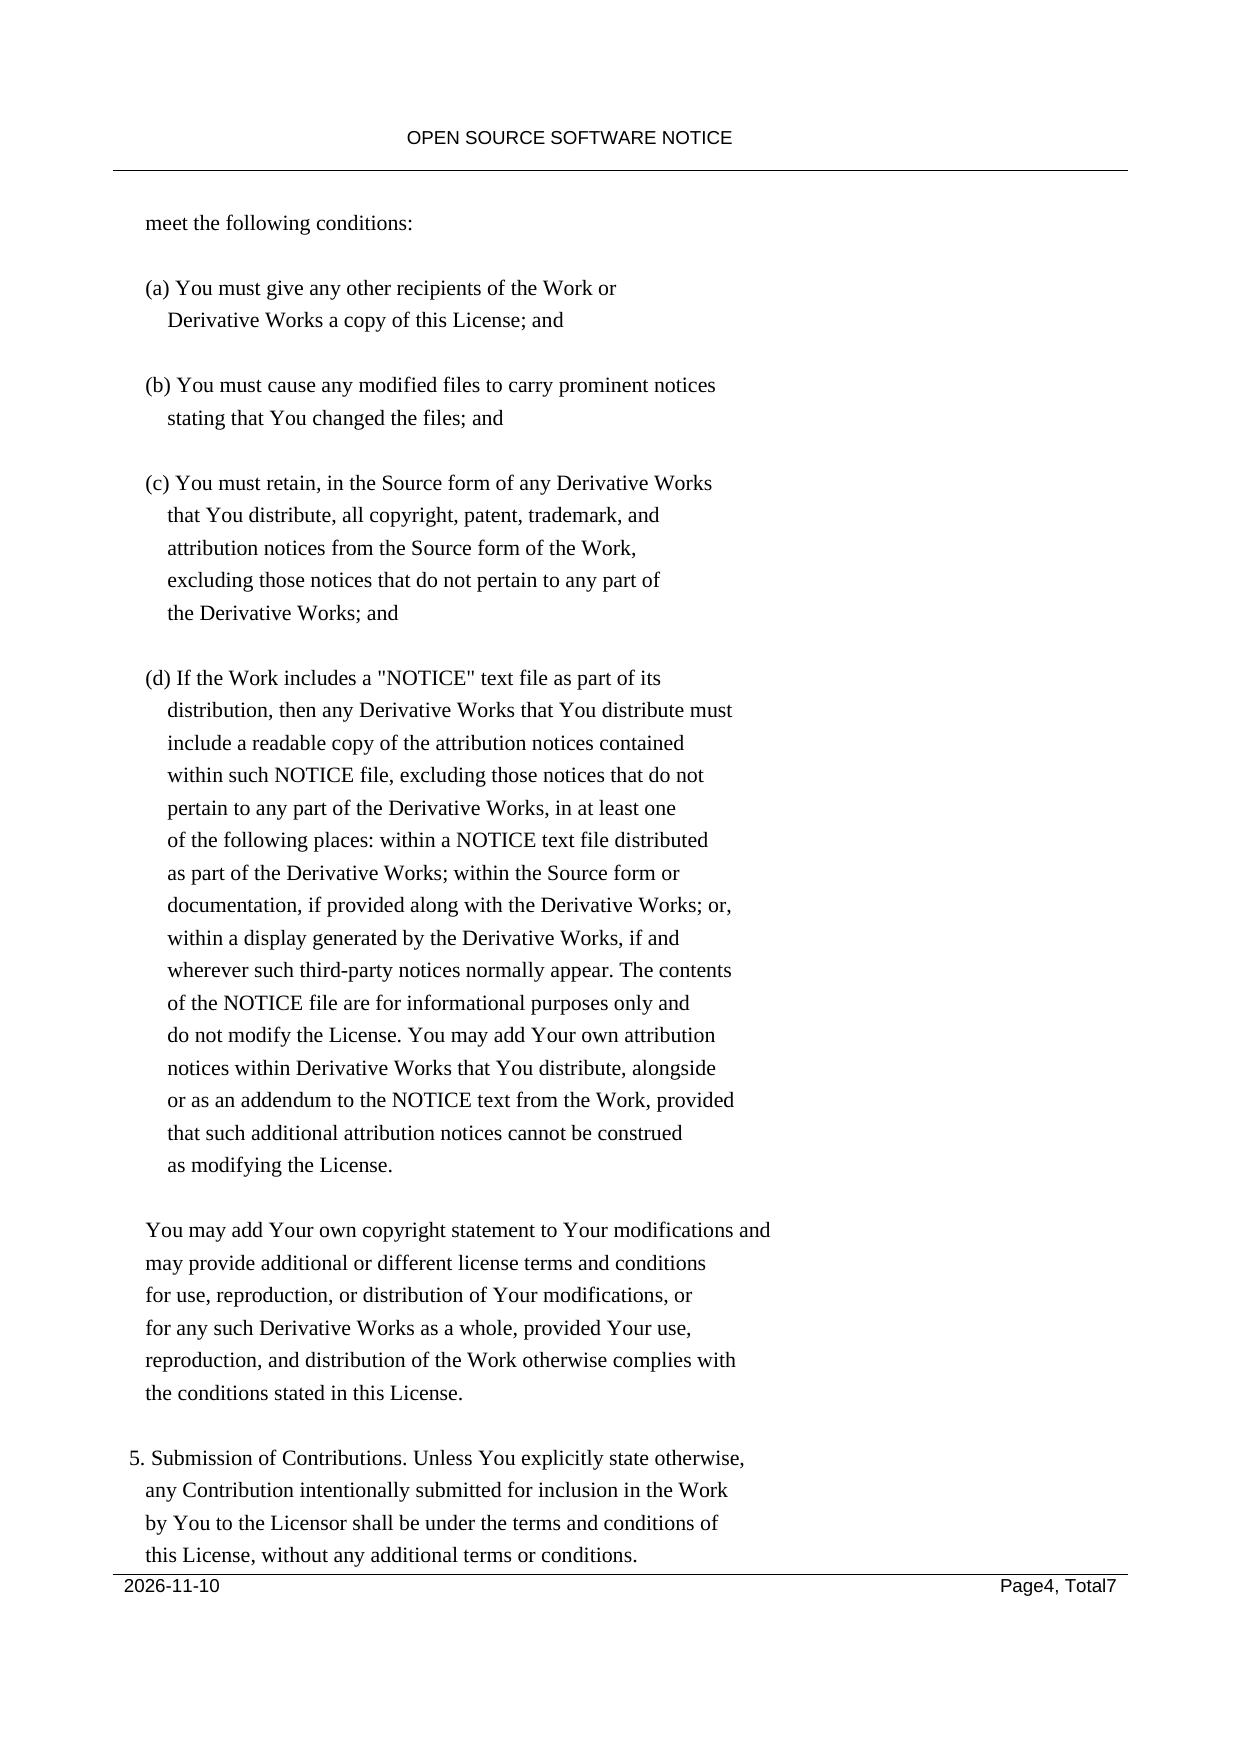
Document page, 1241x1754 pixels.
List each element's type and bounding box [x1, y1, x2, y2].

text [112, 206, 1128, 1571]
